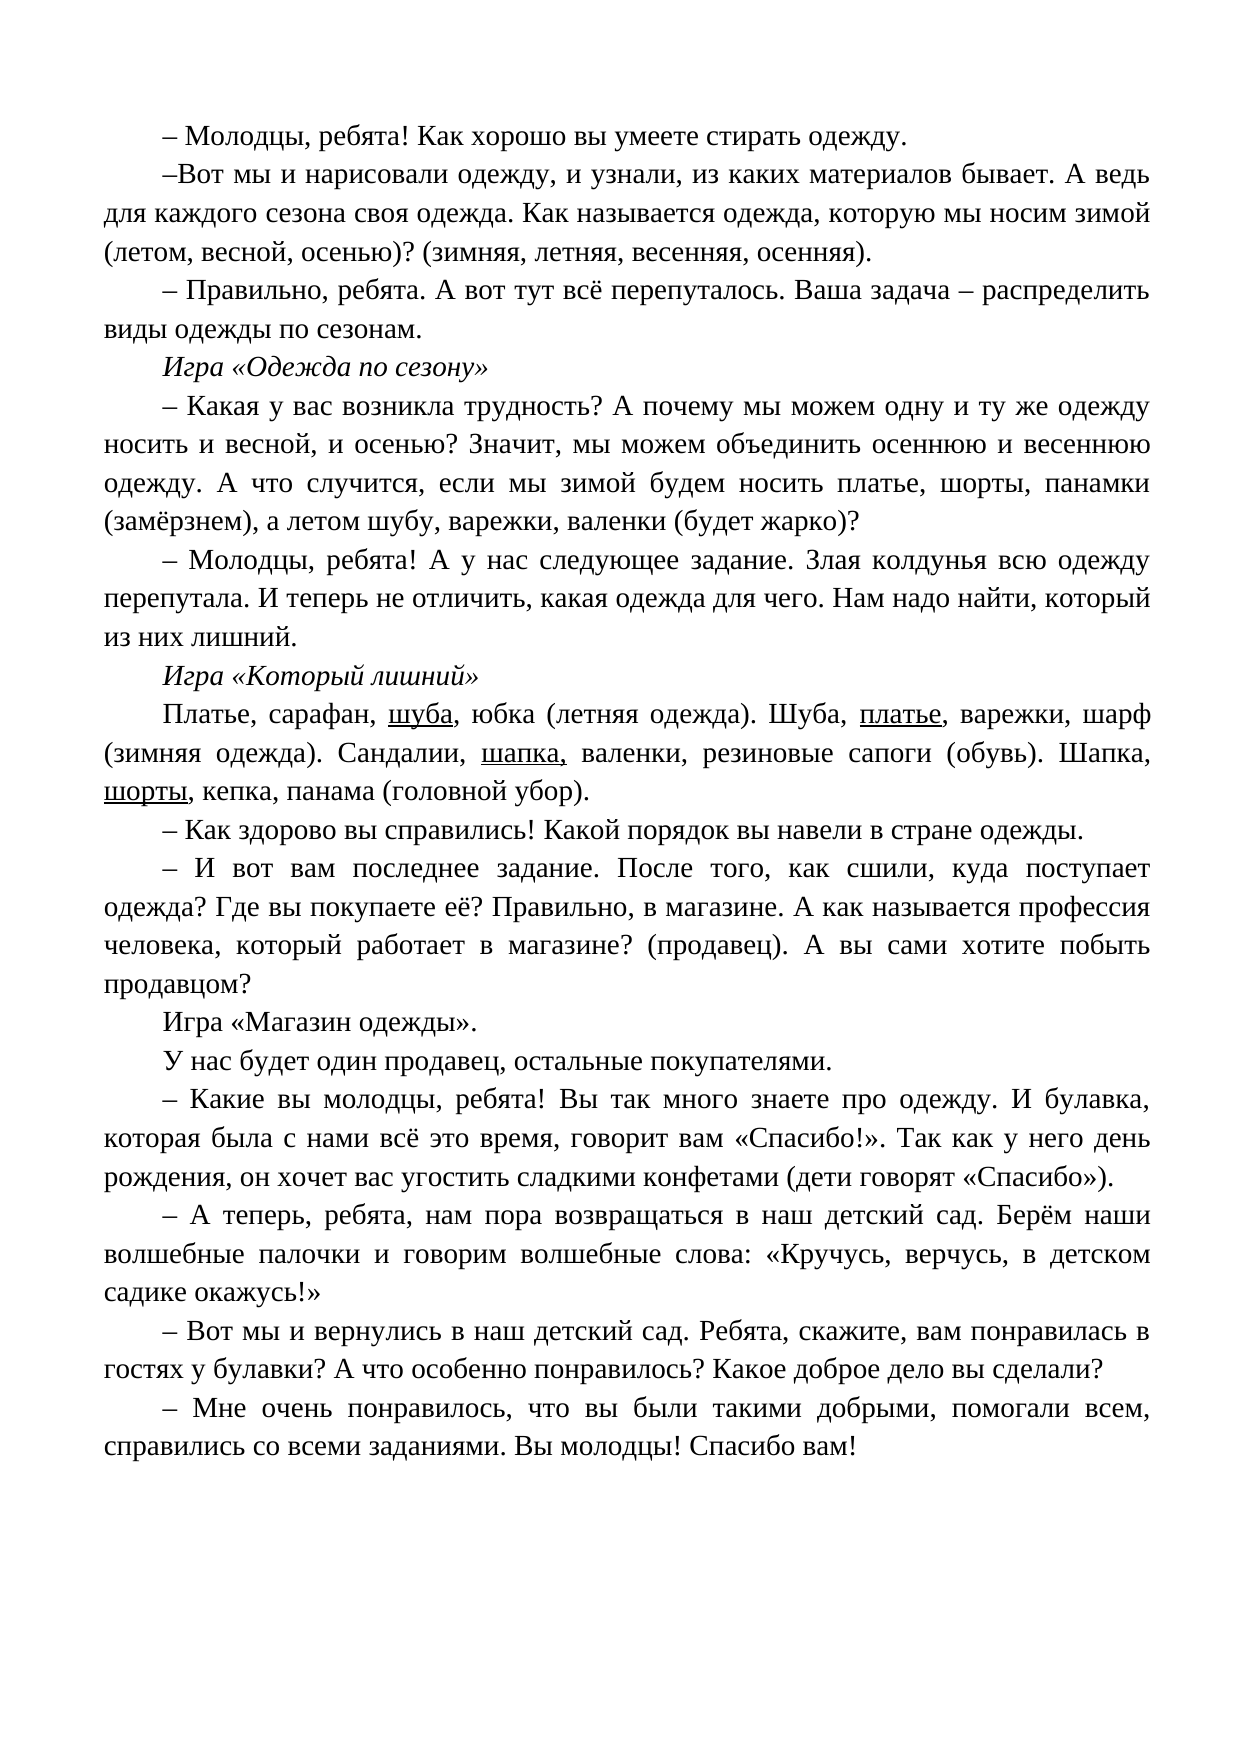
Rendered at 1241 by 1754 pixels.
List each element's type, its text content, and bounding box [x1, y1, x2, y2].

text Игра «Одежда по сезону» [103, 349, 1152, 383]
text – Молодцы, ребята! Как хорошо вы умеете стирать одежду. [103, 118, 1152, 152]
text –Вот мы и нарисовали одежду, и узнали, из каких материалов бывает. А ведь для каждого сезона своя одежда. Как называется одежда, которую мы носим зимой (летом, весной, осенью)? (зимняя, летняя, весенняя, осенняя). [103, 157, 1152, 267]
text – Вот мы и вернулись в наш детский сад. Ребята, скажите, вам понравилась в гостях у булавки? А что особенно понравилось? Какое доброе дело вы сделали? [103, 1313, 1152, 1385]
text – Мне очень понравилось, что вы были такими добрыми, помогали всем, справились со всеми заданиями. Вы молодцы! Спасибо вам! [103, 1390, 1152, 1462]
text Игра «Который лишний» [103, 658, 1152, 691]
text – А теперь, ребята, нам пора возвращаться в наш детский сад. Берём наши волшебные палочки и говорим волшебные слова: «Кручусь, верчусь, в детском садике окажусь!» [103, 1197, 1152, 1308]
text Игра «Магазин одежды». [103, 1004, 1152, 1038]
text – Какие вы молодцы, ребята! Вы так много знаете про одежду. И булавка, которая была с нами всё это время, говорит вам «Спасибо!». Так как у него день рождения, он хочет вас угостить сладкими конфетами (дети говорят «Спасибо»). [103, 1082, 1152, 1192]
text – Как здорово вы справились! Какой порядок вы навели в стране одежды. [103, 812, 1152, 845]
text – Молодцы, ребята! А у нас следующее задание. Злая колдунья всю одежду перепутала. И теперь не отличить, какая одежда для чего. Нам надо найти, который из них лишний. [103, 542, 1152, 653]
text – Какая у вас возникла трудность? А почему мы можем одну и ту же одежду носить и весной, и осенью? Значит, мы можем объединить осеннюю и весеннюю одежду. А что случится, если мы зимой будем носить платье, шорты, панамки (замёрзнем), а летом шубу, варежки, валенки (будет жарко)? [103, 388, 1152, 537]
text – Правильно, ребята. А вот тут всё перепуталось. Ваша задача – распределить виды одежды по сезонам. [103, 272, 1152, 344]
text У нас будет один продавец, остальные покупателями. [103, 1043, 1152, 1077]
text Платье, сарафан, шуба, юбка (летняя одежда). Шуба, платье, варежки, шарф (зимняя одежда). Сандалии, шапка, валенки, резиновые сапоги (обувь). Шапка, шорты, кепка, панама (головной убор). [103, 696, 1152, 807]
text – И вот вам последнее задание. После того, как сшили, куда поступает одежда? Где вы покупаете её? Правильно, в магазине. А как называется профессия человека, который работает в магазине? (продавец). А вы сами хотите побыть продавцом? [103, 850, 1152, 999]
